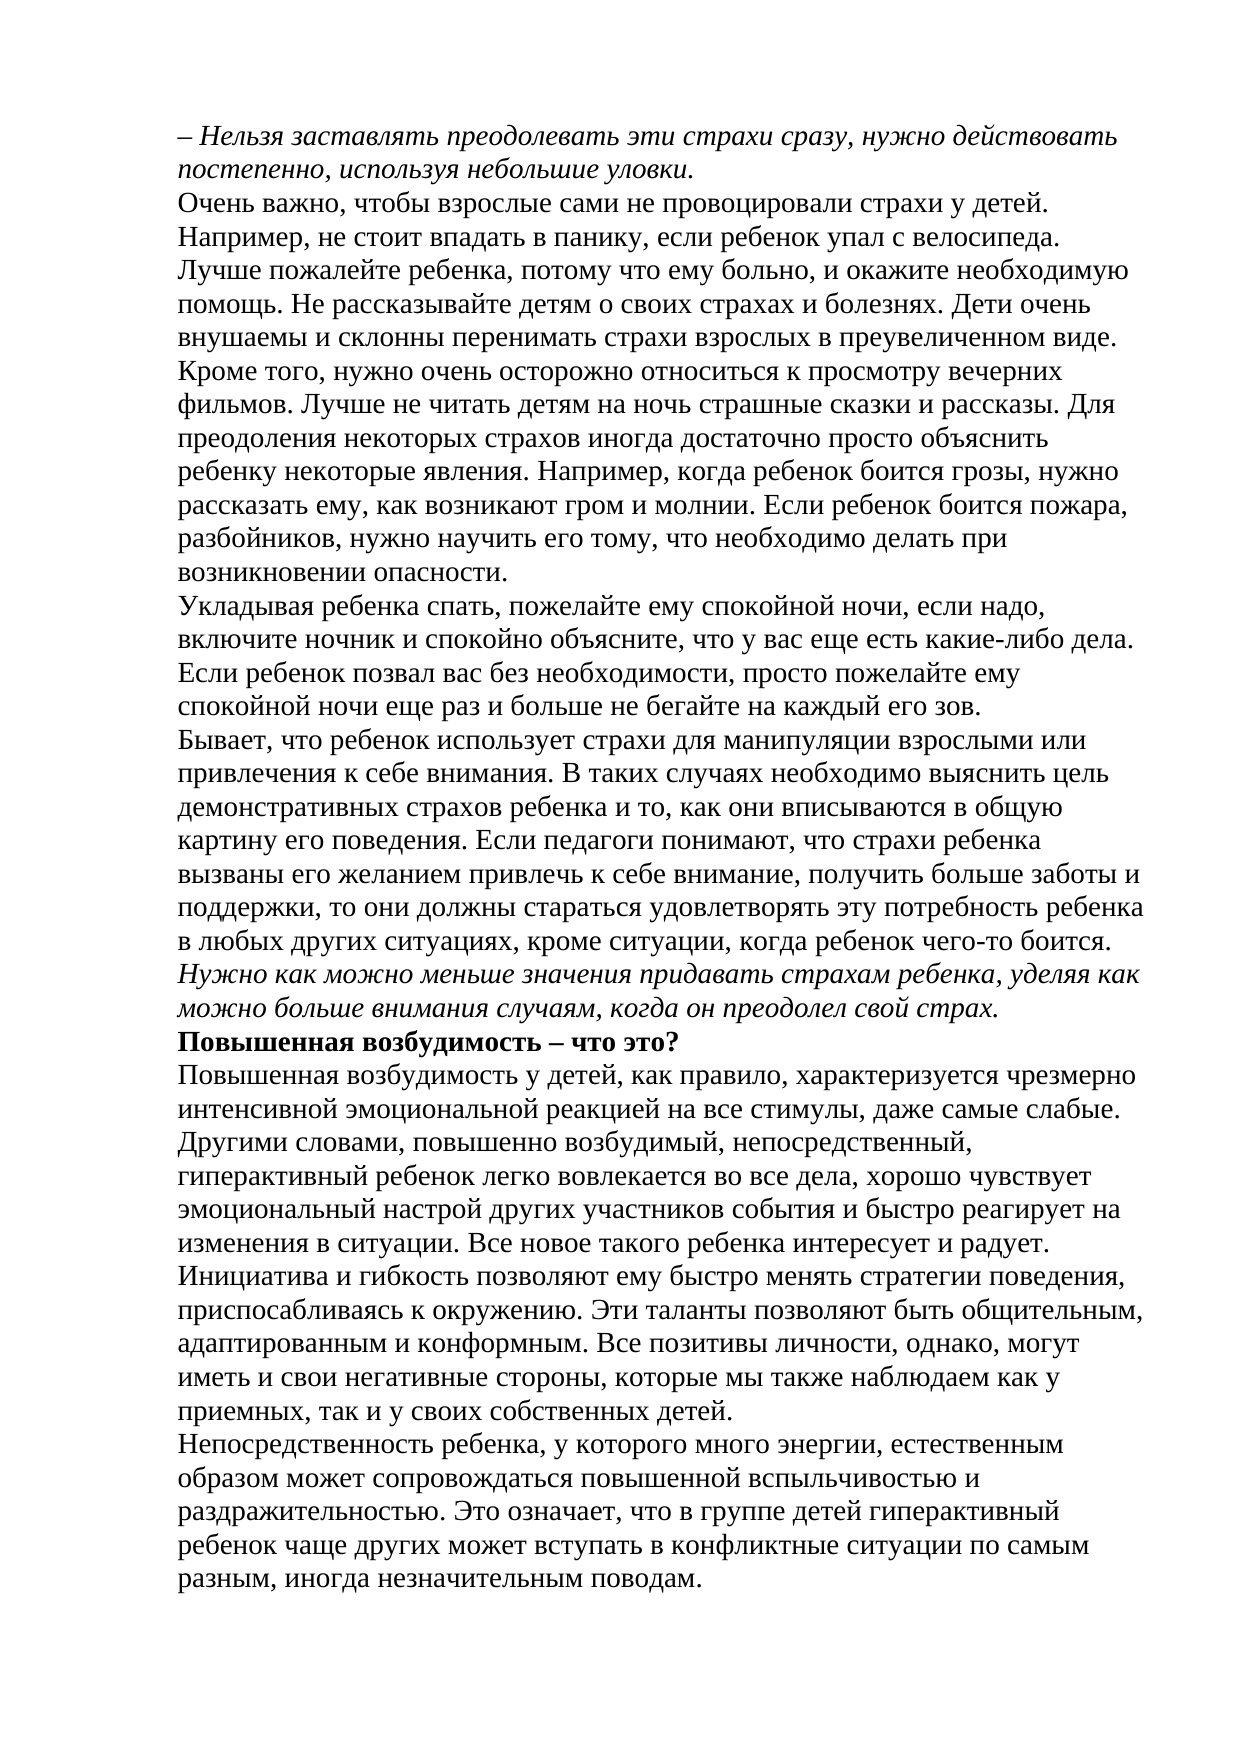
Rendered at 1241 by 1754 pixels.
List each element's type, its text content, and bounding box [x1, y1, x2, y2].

text Повышенная возбудимость – что это? [177, 1024, 1152, 1057]
text Нужно как можно меньше значения придавать страхам ребенка, уделяя как можно больше внимания случаям, когда он преодолел свой страх. [177, 957, 1152, 1024]
text Кроме того, нужно очень осторожно относиться к просмотру вечерних фильмов. Лучше не читать детям на ночь страшные сказки и рассказы. Для преодоления некоторых страхов иногда достаточно просто объяснить ребенку некоторые явления. Например, когда ребенок боится грозы, нужно рассказать ему, как возникают гром и молнии. Если ребенок боится пожара, разбойников, нужно научить его тому, что необходимо делать при возникновении опасности. [177, 353, 1152, 588]
text Непосредственность ребенка, у которого много энергии, естественным образом может сопровождаться повышенной вспыльчивостью и раздражительностью. Это означает, что в группе детей гиперактивный ребенок чаще других может вступать в конфликтные ситуации по самым разным, иногда незначительным поводам. [177, 1426, 1152, 1594]
text Бывает, что ребенок использует страхи для манипуляции взрослыми или привлечения к себе внимания. В таких случаях необходимо выяснить цель демонстративных страхов ребенка и то, как они вписываются в общую картину его поведения. Если педагоги понимают, что страхи ребенка вызваны его желанием привлечь к себе внимание, получить больше заботы и поддержки, то они должны стараться удовлетворять эту потребность ребенка в любых других ситуациях, кроме ситуации, когда ребенок чего-то боится. [177, 722, 1152, 957]
text – Нельзя заставлять преодолевать эти страхи сразу, нужно действовать постепенно, используя небольшие уловки. [177, 118, 1152, 185]
text Очень важно, чтобы взрослые сами не провоцировали страхи у детей. Например, не стоит впадать в панику, если ребенок упал с велосипеда. Лучше пожалейте ребенка, потому что ему больно, и окажите необходимую помощь. Не рассказывайте детям о своих страхах и болезнях. Дети очень внушаемы и склонны перенимать страхи взрослых в преувеличенном виде. [177, 185, 1152, 353]
text Укладывая ребенка спать, пожелайте ему спокойной ночи, если надо, включите ночник и спокойно объясните, что у вас еще есть какие-либо дела. Если ребенок позвал вас без необходимости, просто пожелайте ему спокойной ночи еще раз и больше не бегайте на каждый его зов. [177, 588, 1152, 722]
text Повышенная возбудимость у детей, как правило, характеризуется чрезмерно интенсивной эмоциональной реакцией на все стимулы, даже самые слабые. Другими словами, повышенно возбудимый, непосредственный, гиперактивный ребенок легко вовлекается во все дела, хорошо чувствует эмоциональный настрой других участников события и быстро реагирует на изменения в ситуации. Все новое такого ребенка интересует и радует. Инициатива и гибкость позволяют ему быстро менять стратегии поведения, приспосабливаясь к окружению. Эти таланты позволяют быть общительным, адаптированным и конформным. Все позитивы личности, однако, могут иметь и свои негативные стороны, которые мы также наблюдаем как у приемных, так и у своих собственных детей. [177, 1057, 1152, 1426]
